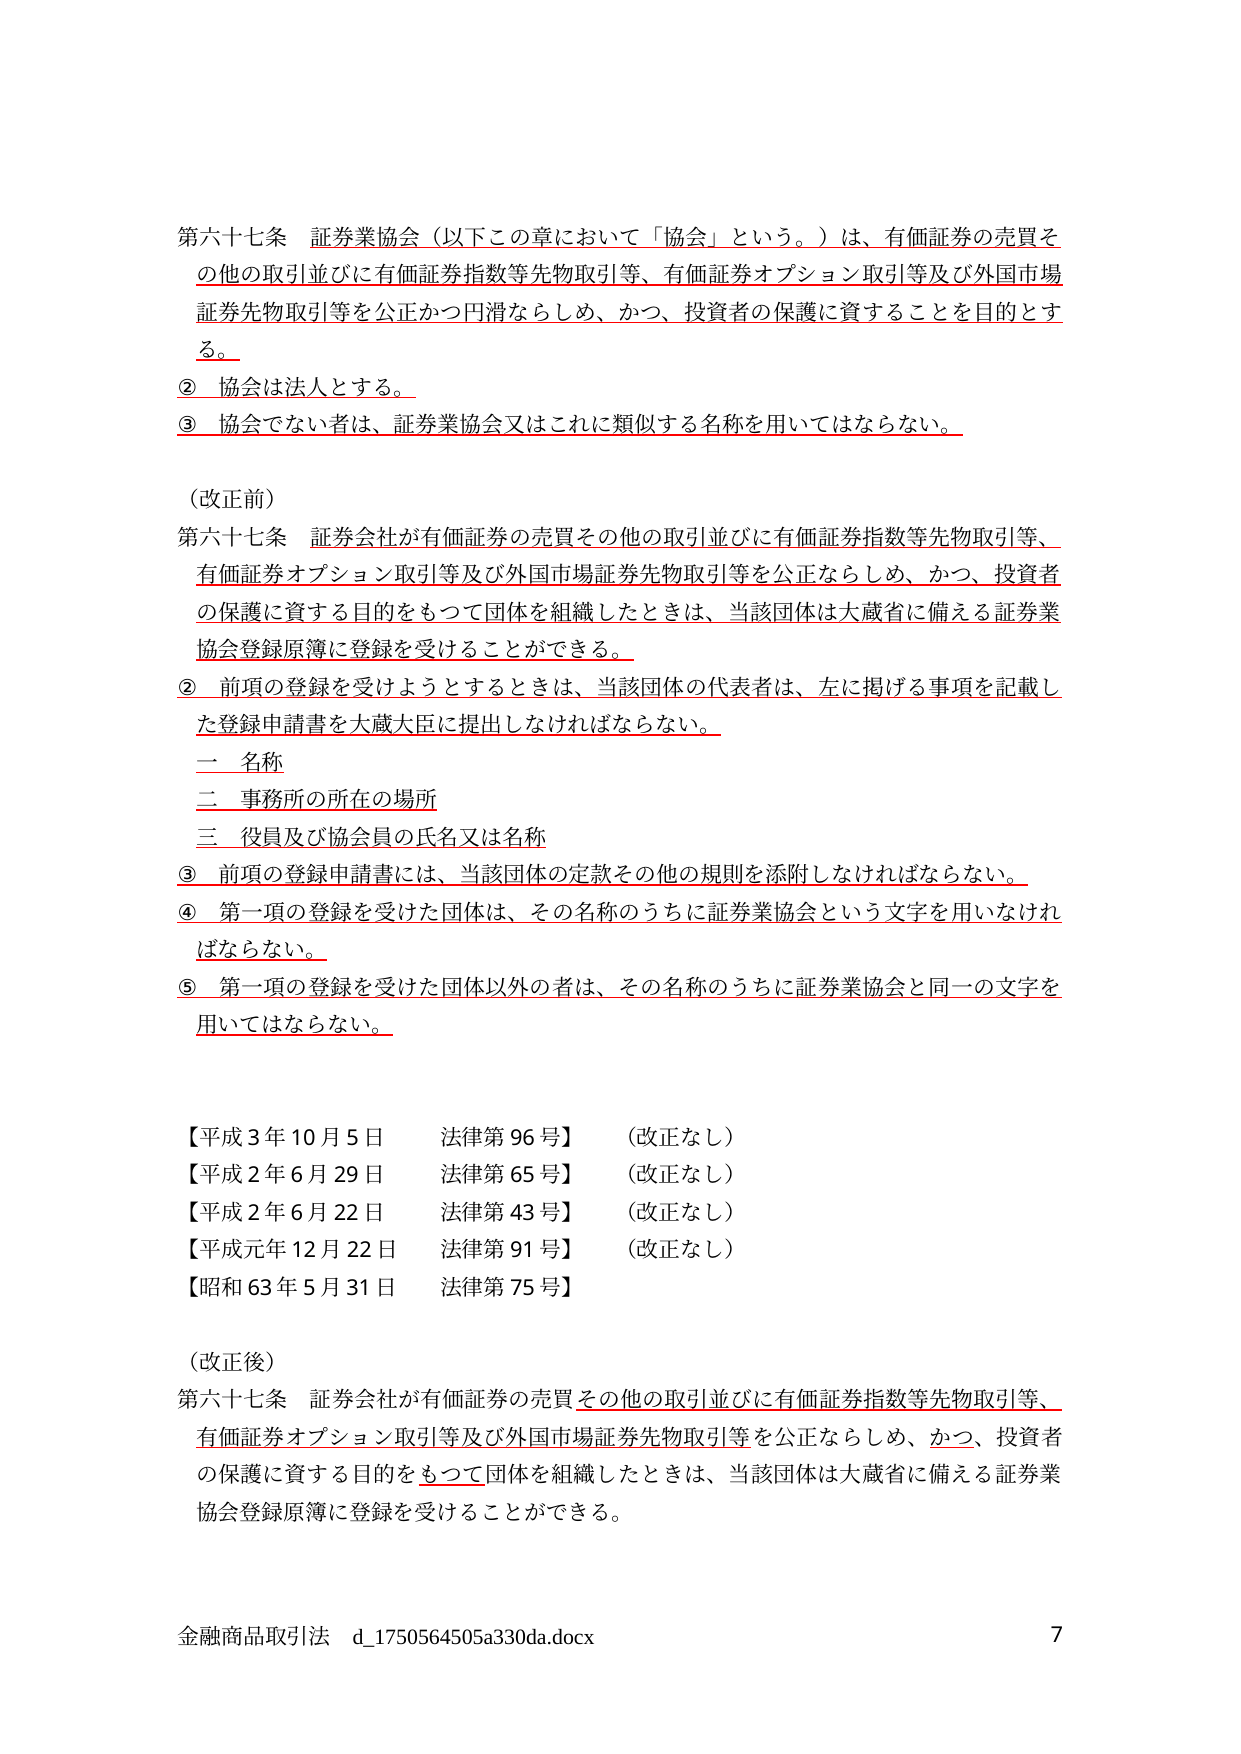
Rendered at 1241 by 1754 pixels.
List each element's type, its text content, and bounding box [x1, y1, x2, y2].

text 二 事務所の所在の場所 [196, 779, 1063, 817]
text ② 協会は法人とする。 [177, 367, 1063, 404]
text 【平成元年12月22日 法律第91号】 （改正なし） [177, 1229, 1063, 1267]
text 第六十七条 証券業協会（以下この章において「協会」という。）は、有価証券の売買その他の取引並びに有価証券指数等先物取引等、有価証券オプション取引等及び外国市場証券先物取引等を公正かつ円滑ならしめ、かつ、投資者の保護に資することを目的とする。 [177, 217, 1063, 367]
text ② 前項の登録を受けようとするときは、当該団体の代表者は、左に掲げる事項を記載した登録申請書を大蔵大臣に提出しなければならない。 [177, 667, 1063, 742]
text ⑤ 第一項の登録を受けた団体以外の者は、その名称のうちに証券業協会と同一の文字を用いてはならない。 [177, 967, 1063, 1042]
text ③ 協会でない者は、証券業協会又はこれに類似する名称を用いてはならない。 [177, 404, 1063, 442]
text （改正前） [177, 479, 1063, 517]
text 一 名称 [196, 742, 1063, 779]
text 三 役員及び協会員の氏名又は名称 [196, 817, 1063, 854]
text （改正後） [177, 1342, 1063, 1379]
text 【昭和63年5月31日 法律第75号】 [177, 1267, 1063, 1304]
text 第六十七条 証券会社が有価証券の売買その他の取引並びに有価証券指数等先物取引等、有価証券オプション取引等及び外国市場証券先物取引等を公正ならしめ、かつ、投資者の保護に資する目的をもつて団体を組織したときは、当該団体は大蔵省に備える証券業協会登録原簿に登録を受けることができる。 [177, 517, 1063, 667]
text 【平成2年6月29日 法律第65号】 （改正なし） [177, 1154, 1063, 1192]
text 【平成2年6月22日 法律第43号】 （改正なし） [177, 1192, 1063, 1229]
text 【平成3年10月5日 法律第96号】 （改正なし） [177, 1117, 1063, 1154]
text ③ 前項の登録申請書には、当該団体の定款その他の規則を添附しなければならない。 [177, 854, 1063, 892]
text 第六十七条 証券会社が有価証券の売買その他の取引並びに有価証券指数等先物取引等、有価証券オプション取引等及び外国市場証券先物取引等を公正ならしめ、かつ、投資者の保護に資する目的をもつて団体を組織したときは、当該団体は大蔵省に備える証券業協会登録原簿に登録を受けることができる。 [177, 1379, 1063, 1529]
text ④ 第一項の登録を受けた団体は、その名称のうちに証券業協会という文字を用いなければならない。 [177, 892, 1063, 967]
